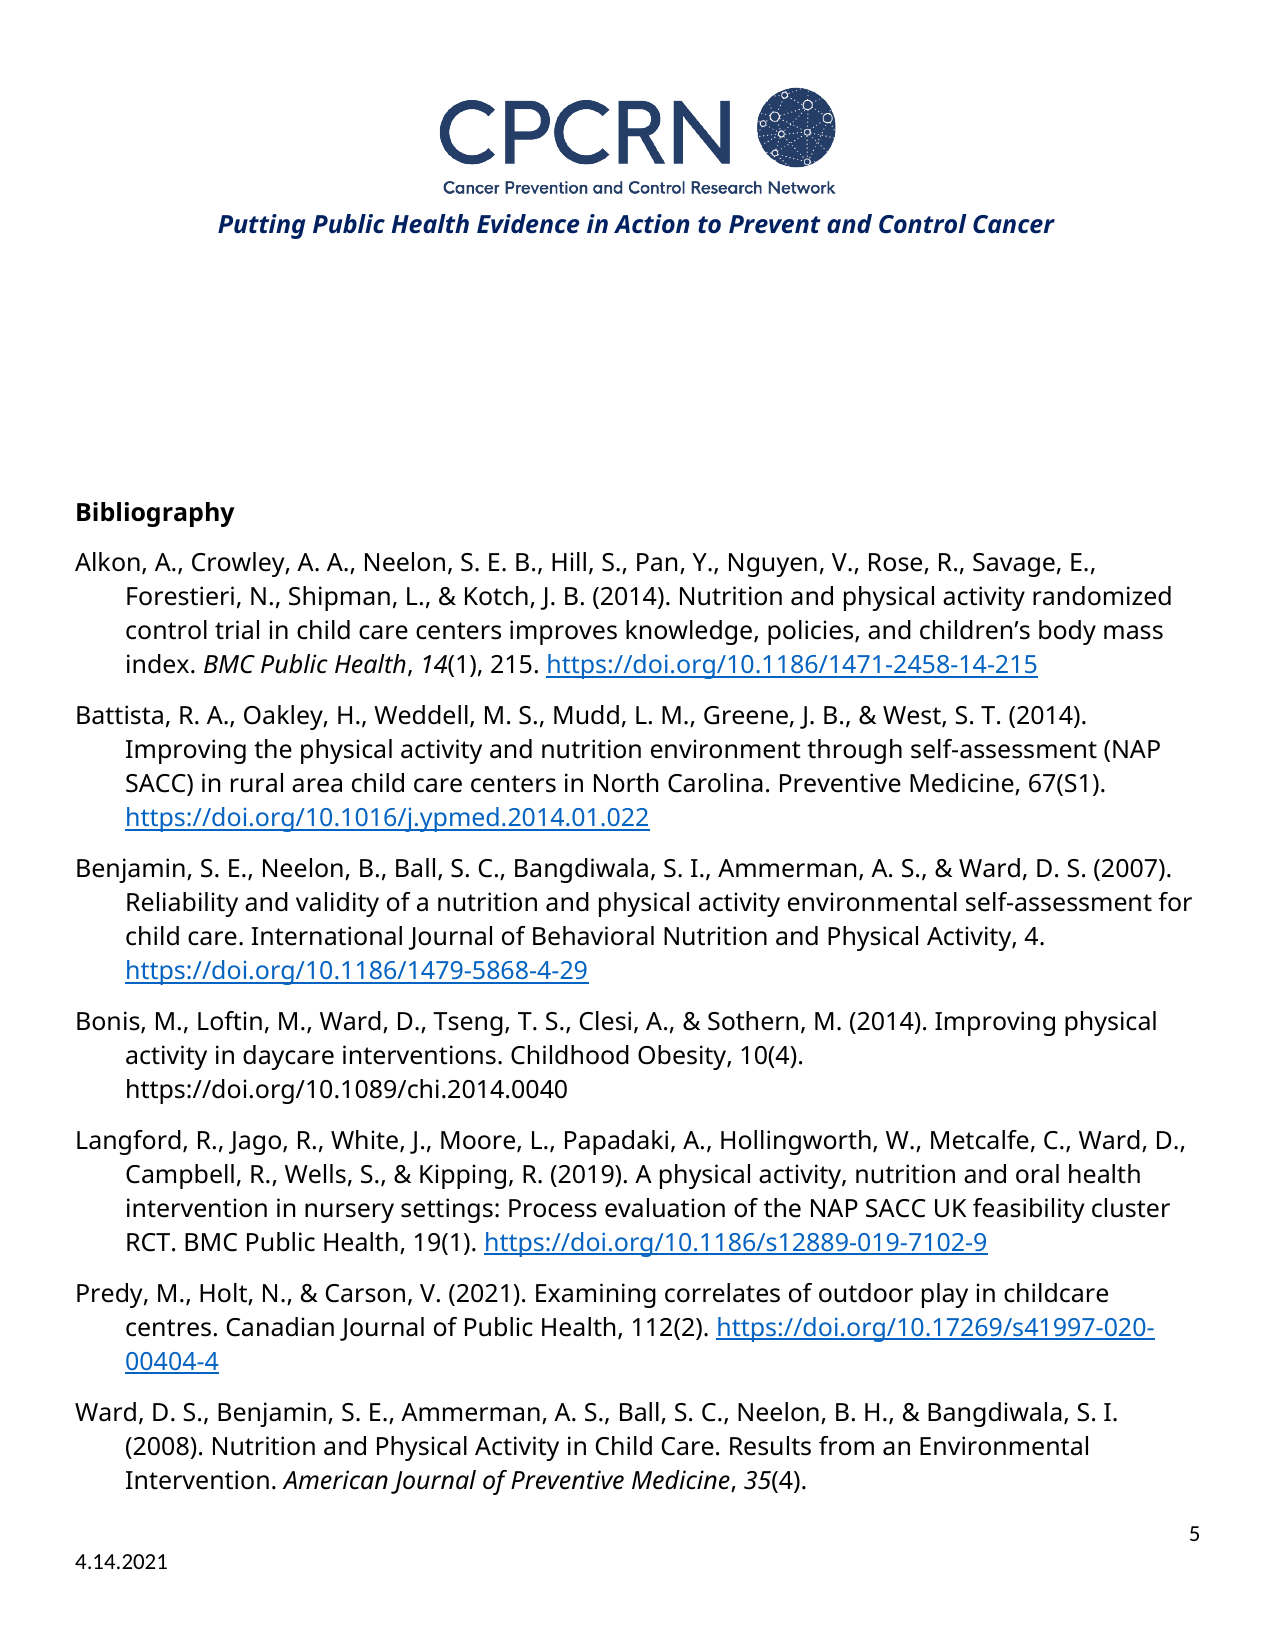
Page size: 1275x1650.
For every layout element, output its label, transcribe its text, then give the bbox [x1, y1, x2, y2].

text Battista, R. A., Oakley, H., Weddell, M. S., Mudd, L. M., Greene, J. B., & West, S. T. (2014). Improving the physical activity and nutrition environment through self-assessment (NAP SACC) in rural area child care centers in North Carolina. Preventive Medicine, 67(S1). https://doi.org/10.1016/j.ypmed.2014.01.022 [75, 698, 1200, 834]
text Langford, R., Jago, R., White, J., Moore, L., Papadaki, A., Hollingworth, W., Metcalfe, C., Ward, D., Campbell, R., Wells, S., & Kipping, R. (2019). A physical activity, nutrition and oral health intervention in nursery settings: Process evaluation of the NAP SACC UK feasibility cluster RCT. BMC Public Health, 19(1). https://doi.org/10.1186/s12889-019-7102-9 [75, 1122, 1200, 1259]
text Predy, M., Holt, N., & Carson, V. (2021). Examining correlates of outdoor play in childcare centres. Canadian Journal of Public Health, 112(2). https://doi.org/10.17269/s41997-020-00404-4 [75, 1275, 1200, 1378]
text Bonis, M., Loftin, M., Ward, D., Tseng, T. S., Clesi, A., & Sothern, M. (2014). Improving physical activity in daycare interventions. Childhood Obesity, 10(4). https://doi.org/10.1089/chi.2014.0040 [75, 1004, 1200, 1106]
text Benjamin, S. E., Neelon, B., Ball, S. C., Bangdiwala, S. I., Ammerman, A. S., & Ward, D. S. (2007). Reliability and validity of a nutrition and physical activity environmental self-assessment for child care. International Journal of Behavioral Nutrition and Physical Activity, 4. https://doi.org/10.1186/1479-5868-4-29 [75, 851, 1200, 987]
text Bibliography [75, 494, 1200, 528]
text Alkon, A., Crowley, A. A., Neelon, S. E. B., Hill, S., Pan, Y., Nguyen, V., Rose, R., Savage, E., Forestieri, N., Shipman, L., & Kotch, J. B. (2014). Nutrition and physical activity randomized control trial in child care centers improves knowledge, policies, and children’s body mass index. BMC Public Health, 14(1), 215. https://doi.org/10.1186/1471-2458-14-215 [75, 545, 1200, 681]
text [75, 1394, 1200, 1496]
